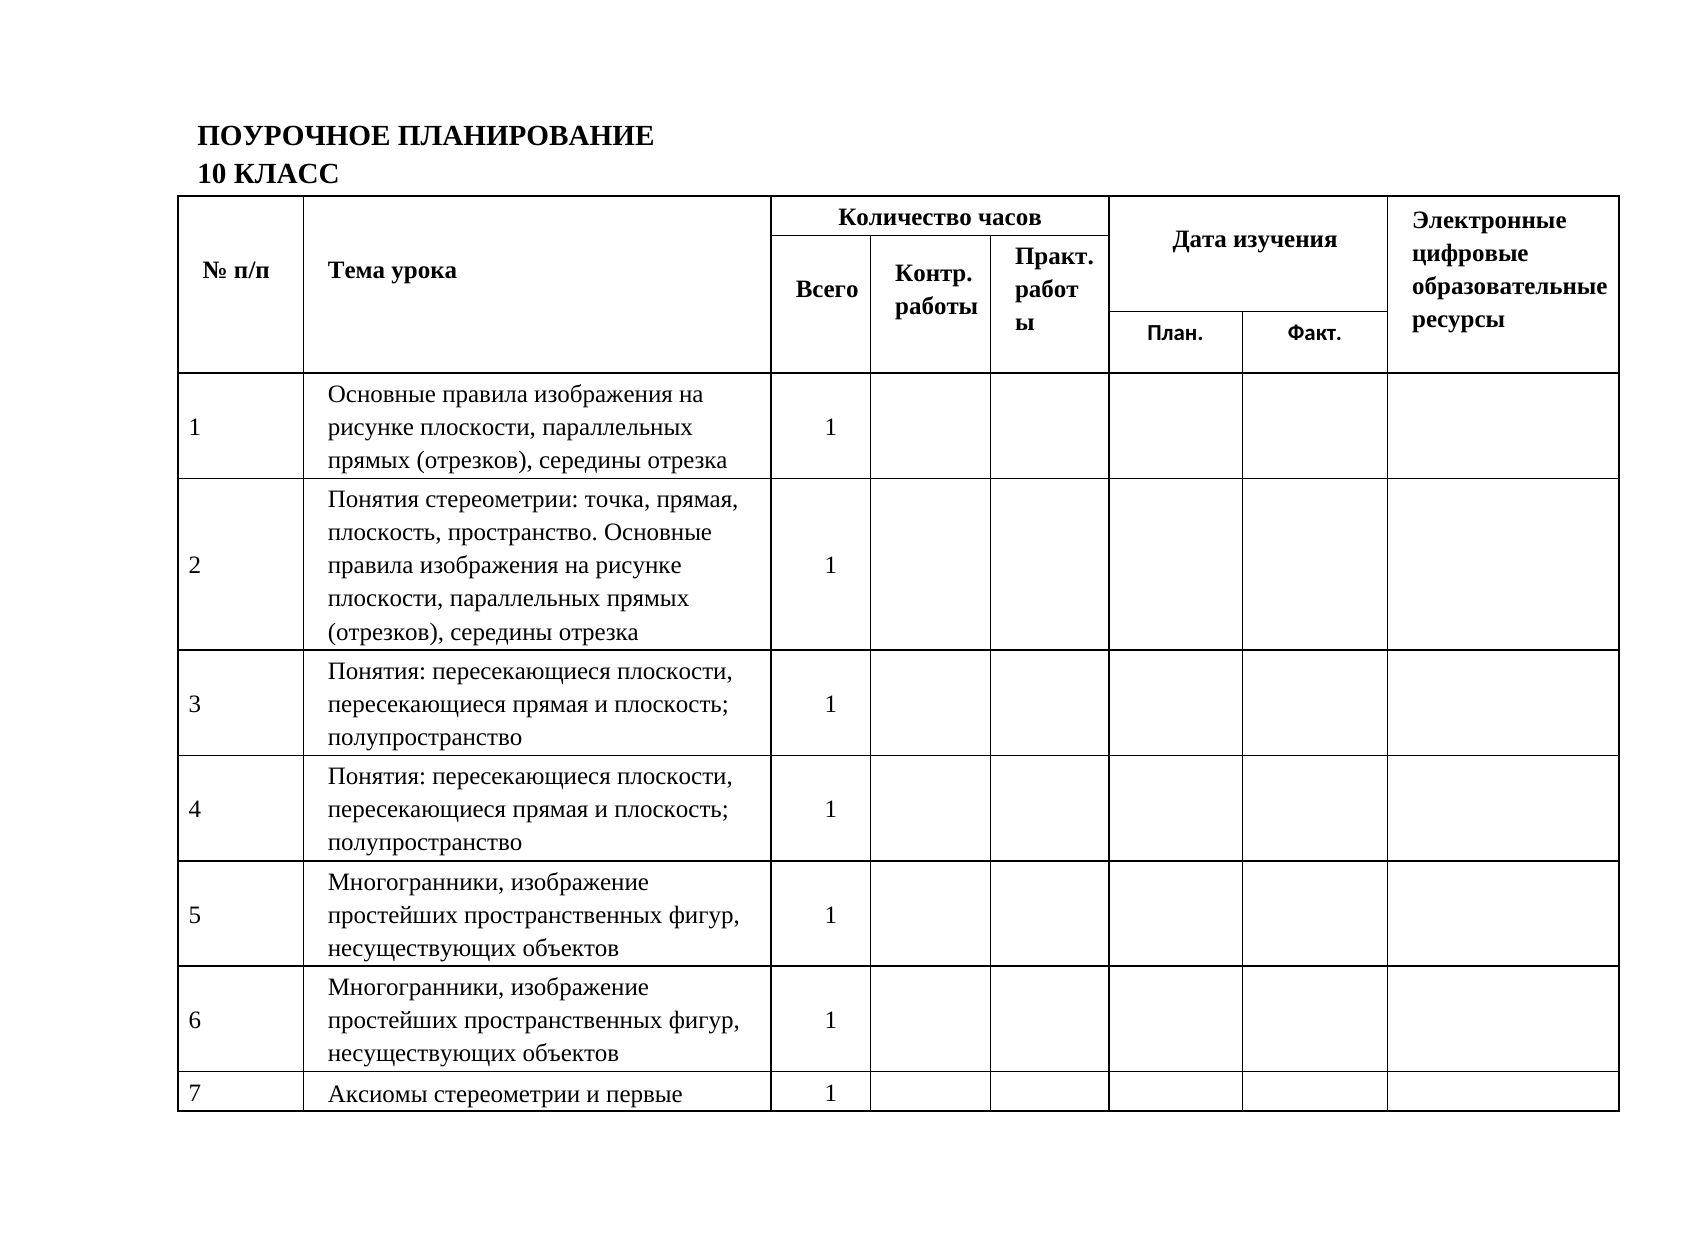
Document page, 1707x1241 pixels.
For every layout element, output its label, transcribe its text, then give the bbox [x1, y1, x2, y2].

table_cell [1243, 756, 1387, 860]
table_cell Понятия стереометрии: точка, прямая, плоскость, пространство. Основные правила изображения на рисунке плоскости, параллельных прямых (отрезков), середины отрезка [304, 479, 770, 649]
table_cell Понятия: пересекающиеся плоскости, пересекающиеся прямая и плоскость; полупространство [304, 651, 770, 754]
table_cell [1388, 756, 1618, 860]
table_cell [1110, 374, 1242, 478]
table_cell [1110, 967, 1242, 1071]
table_header Тема урока [304, 197, 770, 372]
table_cell Многогранники, изображение простейших пространственных фигур, несуществующих объектов [304, 967, 770, 1071]
table_cell [1243, 651, 1387, 754]
table_cell [871, 967, 990, 1071]
table_cell Понятия: пересекающиеся плоскости, пересекающиеся прямая и плоскость; полупространство [304, 756, 770, 860]
table_cell 7 [179, 1072, 303, 1110]
table_cell [871, 862, 990, 965]
table_header Количество часов [772, 197, 1108, 234]
table_cell Основные правила изображения на рисунке плоскости, параллельных прямых (отрезков), середины отрезка [304, 374, 770, 478]
table_cell [991, 1072, 1108, 1110]
table_cell [871, 479, 990, 649]
table_cell [1243, 967, 1387, 1071]
table_cell [1388, 1072, 1618, 1110]
table_cell [991, 967, 1108, 1071]
table_cell [1388, 651, 1618, 754]
table_cell [1110, 479, 1242, 649]
table_cell 1 [772, 651, 870, 754]
table_cell [1388, 374, 1618, 478]
table_cell [1110, 1072, 1242, 1110]
table_cell 5 [179, 862, 303, 965]
table_header Электронные цифровые образовательные ресурсы [1388, 197, 1618, 372]
table_cell [1388, 479, 1618, 649]
table_cell [991, 862, 1108, 965]
table_cell [871, 1072, 990, 1110]
table_cell Факт. [1243, 312, 1387, 372]
table_cell [991, 374, 1108, 478]
table_cell [1243, 374, 1387, 478]
table_cell [1110, 651, 1242, 754]
table_cell [1243, 1072, 1387, 1110]
table_cell [871, 651, 990, 754]
table_cell [871, 374, 990, 478]
table_cell Практ. работы [991, 236, 1108, 372]
table_cell 1 [772, 756, 870, 860]
table_cell [871, 756, 990, 860]
table_cell [1243, 479, 1387, 649]
table_cell 1 [772, 479, 870, 649]
table_cell [1110, 862, 1242, 965]
table_cell 1 [772, 967, 870, 1071]
table_cell 1 [179, 374, 303, 478]
table_cell Многогранники, изображение простейших пространственных фигур, несуществующих объектов [304, 862, 770, 965]
table_cell [1110, 756, 1242, 860]
table_cell 1 [772, 862, 870, 965]
table_cell 1 [772, 1072, 870, 1110]
table_cell 3 [179, 651, 303, 754]
table_cell [1388, 967, 1618, 1071]
table_cell План. [1110, 312, 1242, 372]
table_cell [304, 1072, 770, 1110]
table_cell 6 [179, 967, 303, 1071]
table_cell [1388, 862, 1618, 965]
text 10 КЛАСС [190, 157, 1618, 190]
table_header № п/п [179, 197, 303, 372]
table_header Дата изучения [1110, 197, 1387, 311]
table_cell Всего [772, 236, 870, 372]
table_cell [991, 479, 1108, 649]
table_cell 2 [179, 479, 303, 649]
text ПОУРОЧНОЕ ПЛАНИРОВАНИЕ [190, 118, 1618, 152]
table_cell 1 [772, 374, 870, 478]
table_cell [1243, 862, 1387, 965]
table_cell [991, 651, 1108, 754]
table_cell 4 [179, 756, 303, 860]
table_cell Контр. работы [871, 236, 990, 372]
table_cell [991, 756, 1108, 860]
